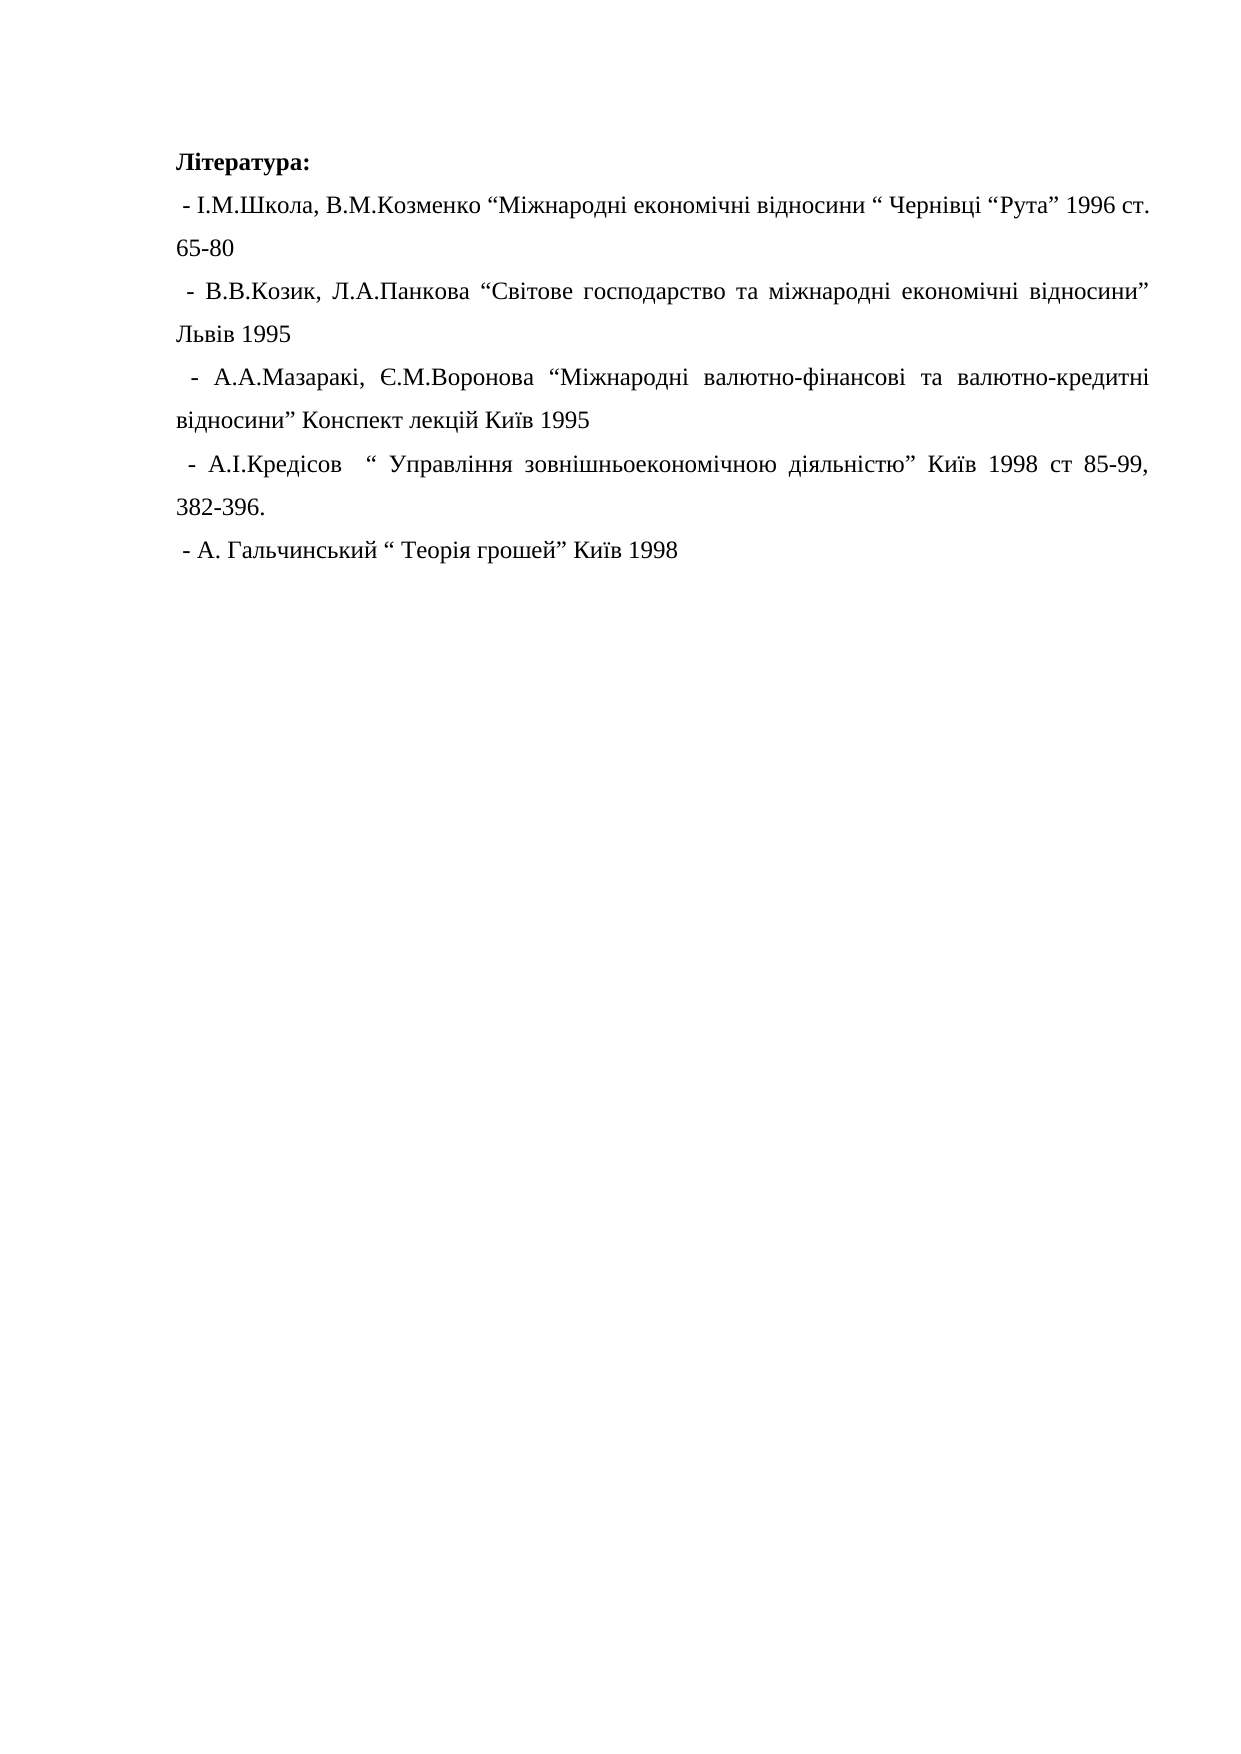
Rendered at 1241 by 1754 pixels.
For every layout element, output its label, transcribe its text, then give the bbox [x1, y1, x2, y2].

table_header Література: - І.М.Школа, В.М.Козменко “Міжнародні економічні відносини “ Чернівці “Рута” 1996 ст. 65-80 - В.В.Козик, Л.А.Панкова “Світове господарство та міжнародні економічні відносини” Львів 1995 - А.А.Мазаракі, Є.М.Воронова “Міжнародні валютно-фінансові та валютно-кредитні відносини” Конспект лекцій Київ 1995 - А.І.Кредісов “ Управління зовнішньоекономічною діяльністю” Київ 1998 ст 85-99, 382-396. - А. Гальчинський “ Теорія грошей” Київ 1998 [174, 147, 1151, 621]
